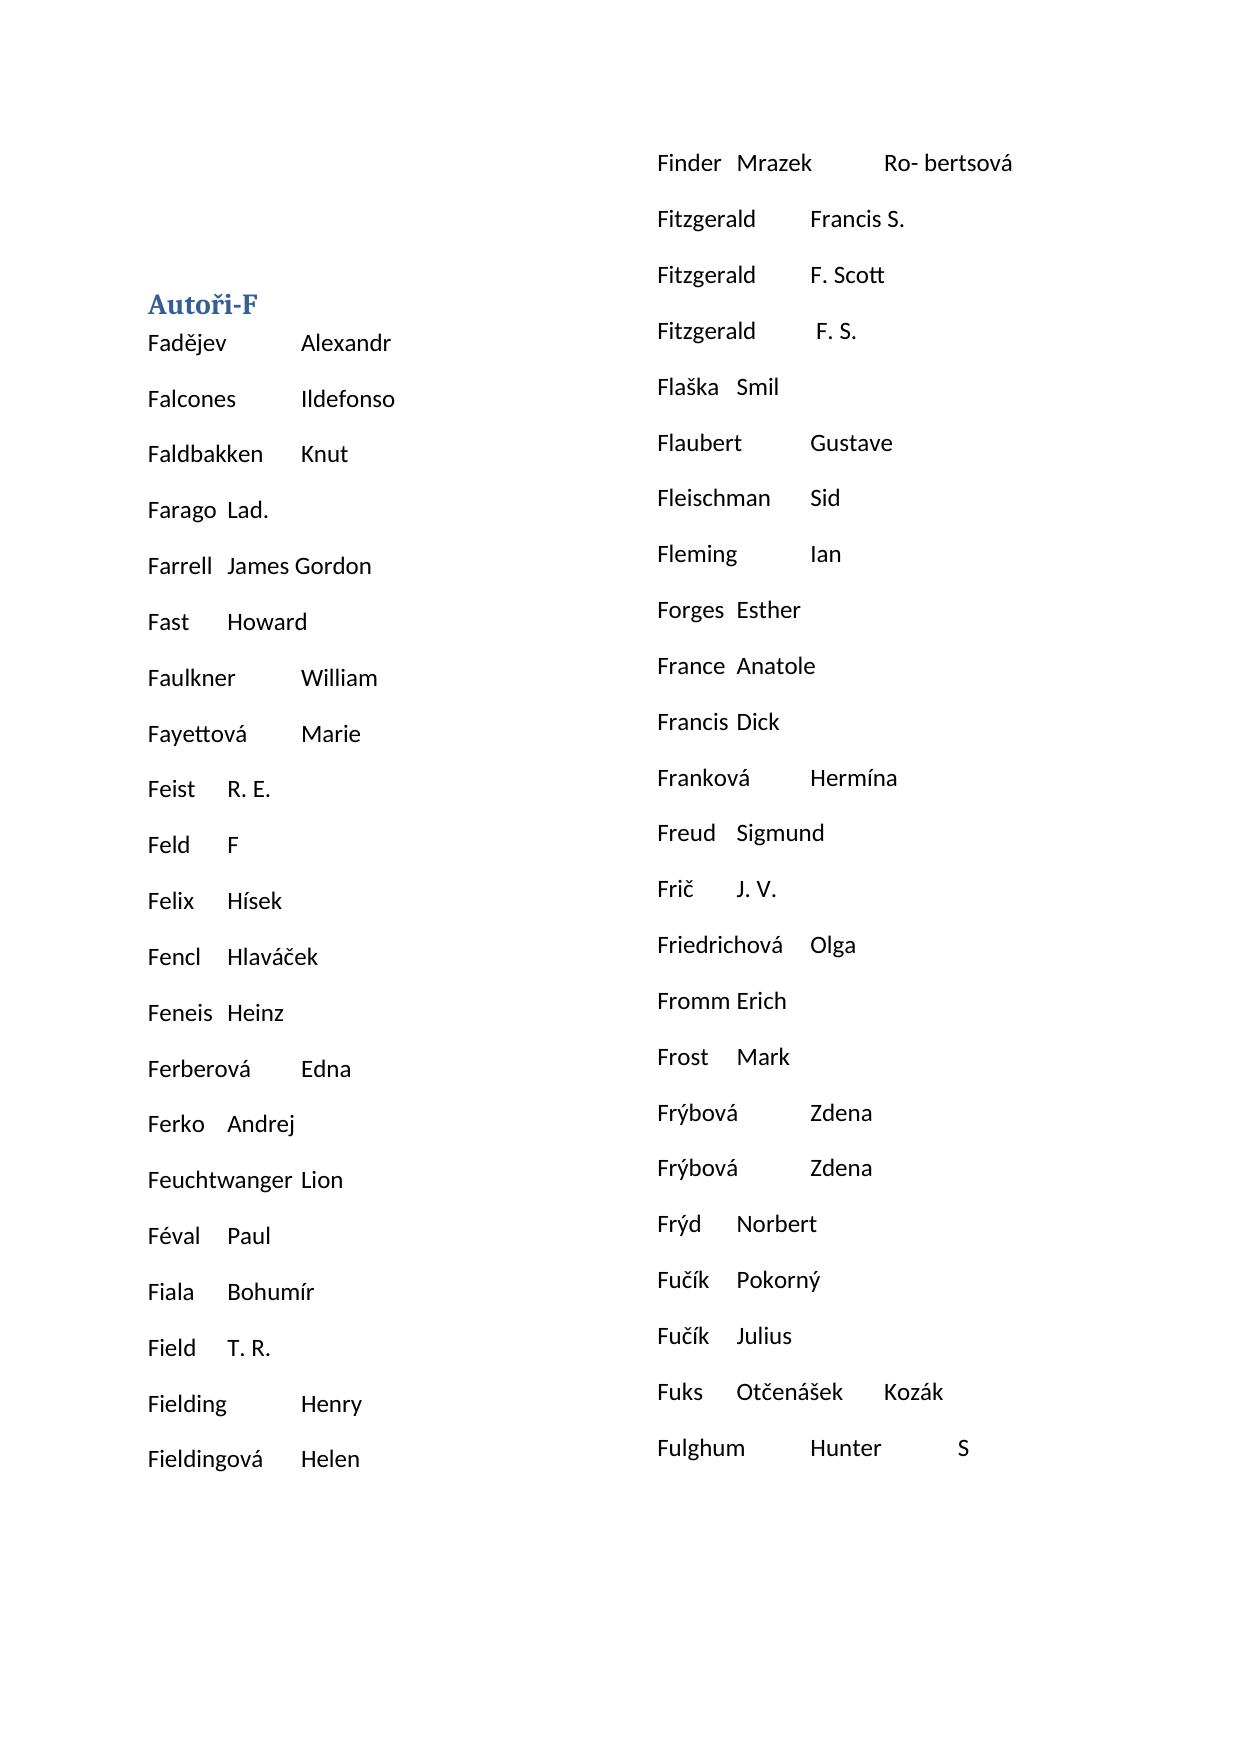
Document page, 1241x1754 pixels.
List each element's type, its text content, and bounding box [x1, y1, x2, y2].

text Friedrichová Olga [657, 929, 1093, 960]
text Field T. R. [148, 1332, 583, 1362]
text Fleming Ian [657, 538, 1093, 569]
text Fučík Pokorný [657, 1264, 1093, 1295]
text Fromm Erich [657, 985, 1093, 1016]
text Faulkner William [148, 662, 583, 692]
text Farrell James Gordon [148, 550, 583, 581]
text Farago Lad. [148, 494, 583, 525]
text Fadějev Alexandr [148, 327, 583, 357]
text Franková Hermína [657, 762, 1093, 792]
text Francis Dick [657, 706, 1093, 736]
text Fast Howard [148, 606, 583, 637]
text Fulghum Hunter S [657, 1432, 1093, 1462]
text Ferberová Edna [148, 1053, 583, 1083]
subtitle Autoři-F [148, 288, 583, 322]
text Fayettová Marie [148, 718, 583, 748]
text Fieldingová Helen [148, 1444, 583, 1474]
text Feneis Heinz [148, 997, 583, 1027]
text Felix Hísek [148, 885, 583, 916]
text Feuchtwanger Lion [148, 1164, 583, 1195]
text Fitzgerald F. S. [657, 315, 1093, 346]
text Fleischman Sid [657, 483, 1093, 513]
text Falcones Ildefonso [148, 383, 583, 413]
text France Anatole [657, 650, 1093, 681]
text Fitzgerald F. Scott [657, 259, 1093, 290]
text Finder Mrazek Ro- bertsová [657, 148, 1093, 178]
text Ferko Andrej [148, 1109, 583, 1139]
text Freud Sigmund [657, 818, 1093, 848]
text Fitzgerald Francis S. [657, 203, 1093, 234]
text Fielding Henry [148, 1388, 583, 1418]
text Feld F [148, 829, 583, 860]
text Frýbová Zdena [657, 1153, 1093, 1183]
text Feist R. E. [148, 774, 583, 804]
text Flaubert Gustave [657, 427, 1093, 457]
text Féval Paul [148, 1220, 583, 1251]
text Frýd Norbert [657, 1208, 1093, 1239]
text Fencl Hlaváček [148, 941, 583, 972]
text Frost Mark [657, 1041, 1093, 1071]
text Fučík Julius [657, 1320, 1093, 1351]
text Frič J. V. [657, 873, 1093, 904]
text Forges Esther [657, 594, 1093, 625]
text Fuks Otčenášek Kozák [657, 1376, 1093, 1406]
text Flaška Smil [657, 371, 1093, 401]
text Faldbakken Knut [148, 439, 583, 469]
text Frýbová Zdena [657, 1097, 1093, 1127]
text Fiala Bohumír [148, 1276, 583, 1307]
